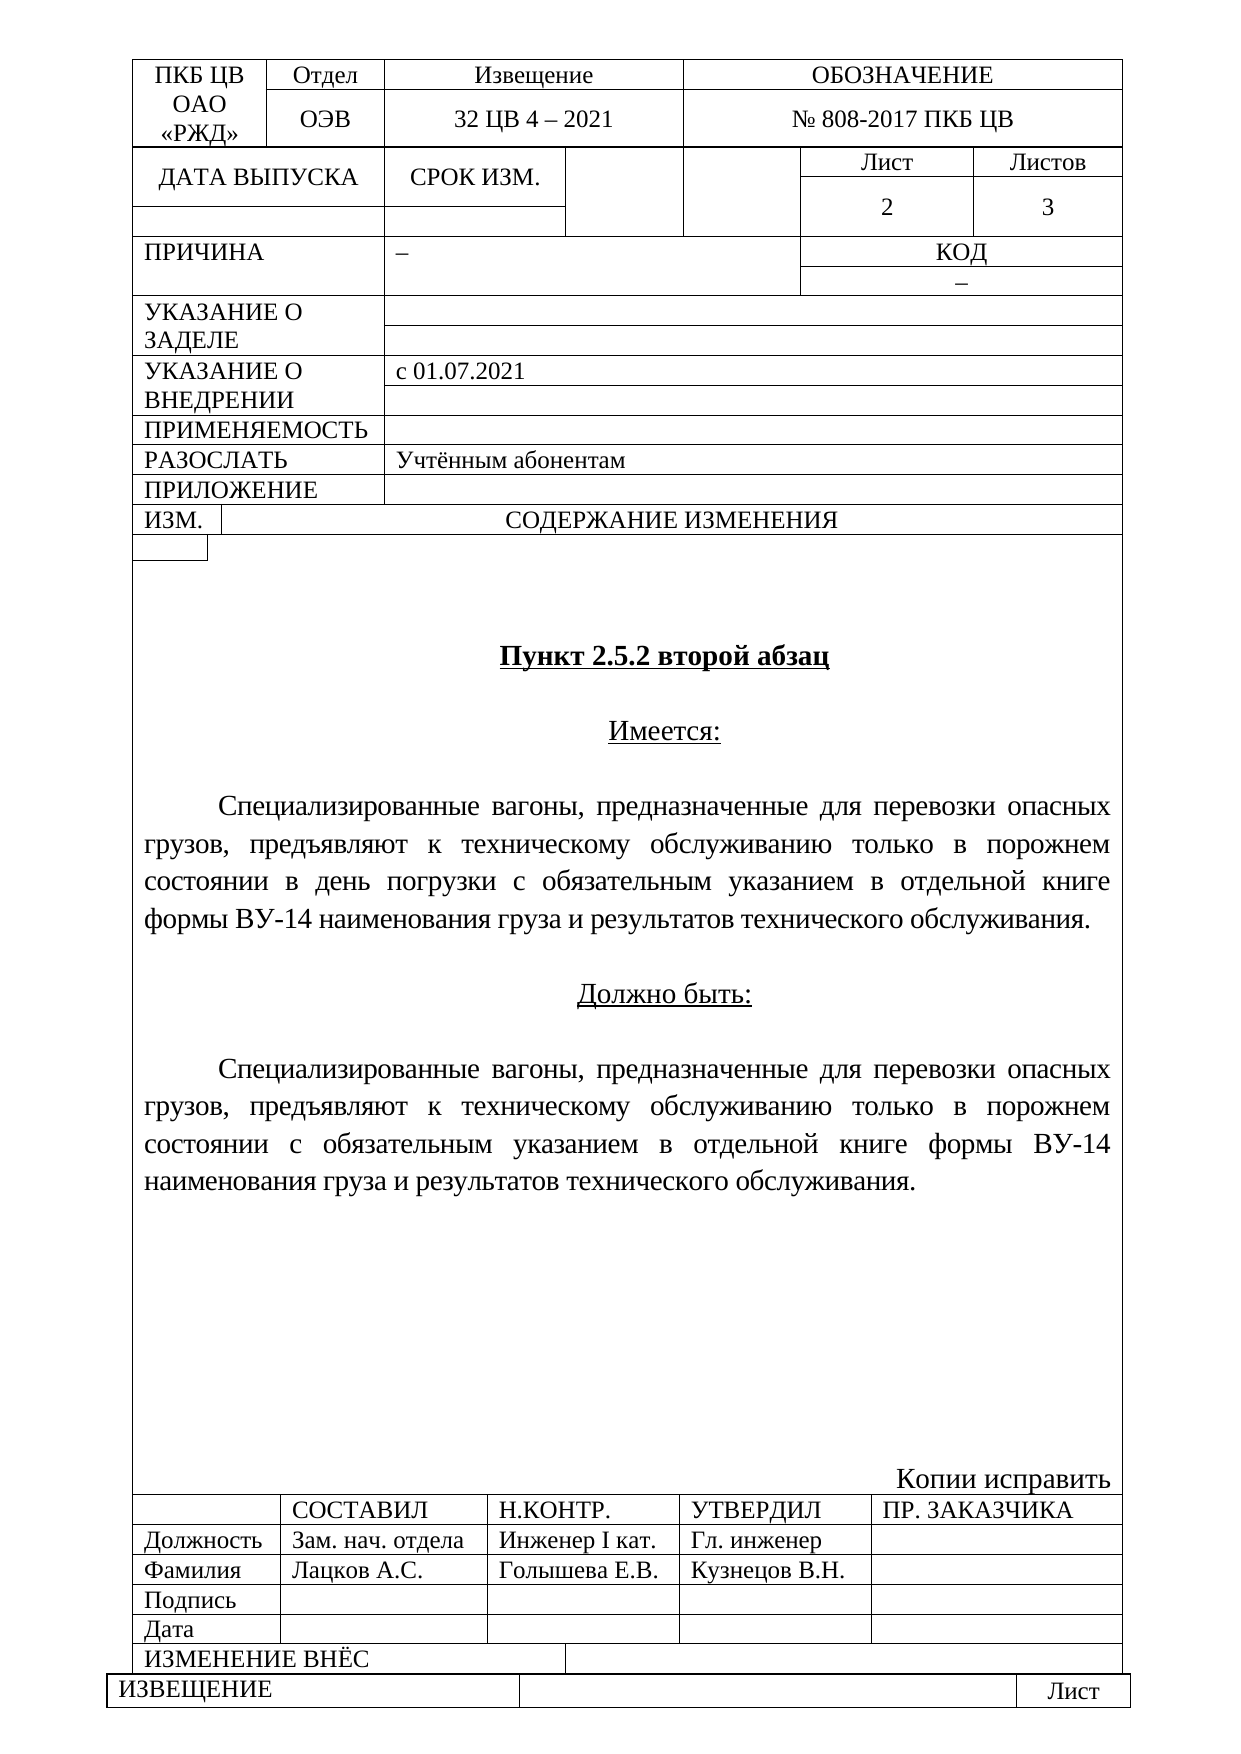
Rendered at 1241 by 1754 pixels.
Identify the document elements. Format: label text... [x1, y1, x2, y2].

table_cell СОДЕРЖАНИЕ ИЗМЕНЕНИЯ [222, 505, 1122, 534]
table_cell Лист [1017, 1675, 1130, 1707]
table_header Отдел [267, 60, 384, 89]
table_header ОБОЗНАЧЕНИЕ [684, 60, 1122, 89]
table_cell [684, 148, 800, 236]
table_cell ИЗМ. [133, 505, 221, 534]
table_cell ПР. ЗАКАЗЧИКА [872, 1495, 1122, 1524]
table_cell Н.КОНТР. [488, 1495, 679, 1524]
table_cell КОД [801, 237, 1122, 266]
table_cell Пункт 2.5.2 второй абзац Имеется: Специализированные вагоны, предназначенные для перевозки опасных грузов, предъявляют к техническому обслуживанию только в порожнем состоянии в день погрузки с обязательным указанием в отдельной книге формы ВУ-14 наименования груза и результатов технического обслуживания. Должно быть: Специализированные вагоны, предназначенные для перевозки опасных грузов, предъявляют к техническому обслуживанию только в порожнем состоянии с обязательным указанием в отдельной книге формы ВУ-14 наименования груза и результатов технического обслуживания. [133, 560, 1122, 1461]
table_cell ОЭВ [267, 90, 384, 146]
table_cell Кузнецов В.Н. [680, 1555, 871, 1584]
table_cell УКАЗАНИЕ О ВНЕДРЕНИИ [133, 356, 384, 414]
table_cell Должность [133, 1525, 280, 1554]
table_cell [281, 1615, 487, 1643]
table_cell [385, 475, 1122, 504]
table_cell Гл. инженер [680, 1525, 871, 1554]
table_cell Фамилия [133, 1555, 280, 1584]
table_cell [566, 1644, 1122, 1673]
table_cell Зам. нач. отдела [281, 1525, 487, 1554]
table_cell Учтённым абонентам [385, 445, 1122, 474]
table_cell ПРИЧИНА [133, 237, 384, 295]
table_cell Копии исправить [133, 1461, 1122, 1494]
table_cell Голышева Е.В. [488, 1555, 679, 1584]
table_header Извещение [385, 60, 683, 89]
table_cell ИЗМЕНЕНИЕ ВНЁС [133, 1644, 565, 1673]
table_cell ПРИЛОЖЕНИЕ [133, 475, 384, 504]
table_cell СРОК ИЗМ. [385, 148, 565, 206]
table_cell № 808-2017 ПКБ ЦВ [684, 90, 1122, 146]
table_cell УТВЕРДИЛ [680, 1495, 871, 1524]
table_cell Подпись [133, 1585, 280, 1613]
table_cell Листов [974, 148, 1122, 176]
table_cell – [385, 237, 800, 295]
table_cell [488, 1585, 679, 1613]
table_cell с 01.07.2021 [385, 356, 1122, 385]
table_cell 2 [801, 177, 973, 236]
table_cell [872, 1525, 1122, 1554]
table_cell [385, 386, 1122, 414]
table_header ПКБ ЦВ ОАО «РЖД» [133, 60, 266, 146]
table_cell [108, 1675, 342, 1707]
table_cell 3 [974, 177, 1122, 236]
table_cell Инженер I кат. [488, 1525, 679, 1554]
table_cell УКАЗАНИЕ О ЗАДЕЛЕ [133, 296, 384, 355]
table_cell [872, 1585, 1122, 1613]
table_cell [385, 207, 565, 236]
table_cell 32 ЦВ 4 – 2021 [385, 90, 683, 146]
table_cell [281, 1585, 487, 1613]
table_cell ПРИМЕНЯЕМОСТЬ [133, 416, 384, 444]
table_cell [680, 1615, 871, 1643]
table_cell [133, 535, 207, 560]
table_cell [520, 1675, 1016, 1707]
table_cell [872, 1555, 1122, 1584]
table_cell [680, 1585, 871, 1613]
table_cell СОСТАВИЛ [281, 1495, 487, 1524]
table_cell [566, 148, 683, 236]
table_cell Лист [801, 148, 973, 176]
table_cell [385, 416, 1122, 444]
table_cell – [801, 267, 1122, 295]
table_cell [385, 296, 1122, 325]
table_cell [488, 1615, 679, 1643]
table_cell [343, 1675, 519, 1707]
table_cell [208, 535, 1122, 560]
table_cell Лацков А.С. [281, 1555, 487, 1584]
table_cell [133, 1495, 280, 1524]
table_cell ДАТА ВЫПУСКА [133, 148, 384, 206]
table_cell РАЗОСЛАТЬ [133, 445, 384, 474]
table_cell Дата [133, 1615, 280, 1643]
table_cell [385, 326, 1122, 355]
table_cell [872, 1615, 1122, 1643]
table_cell [133, 207, 384, 236]
